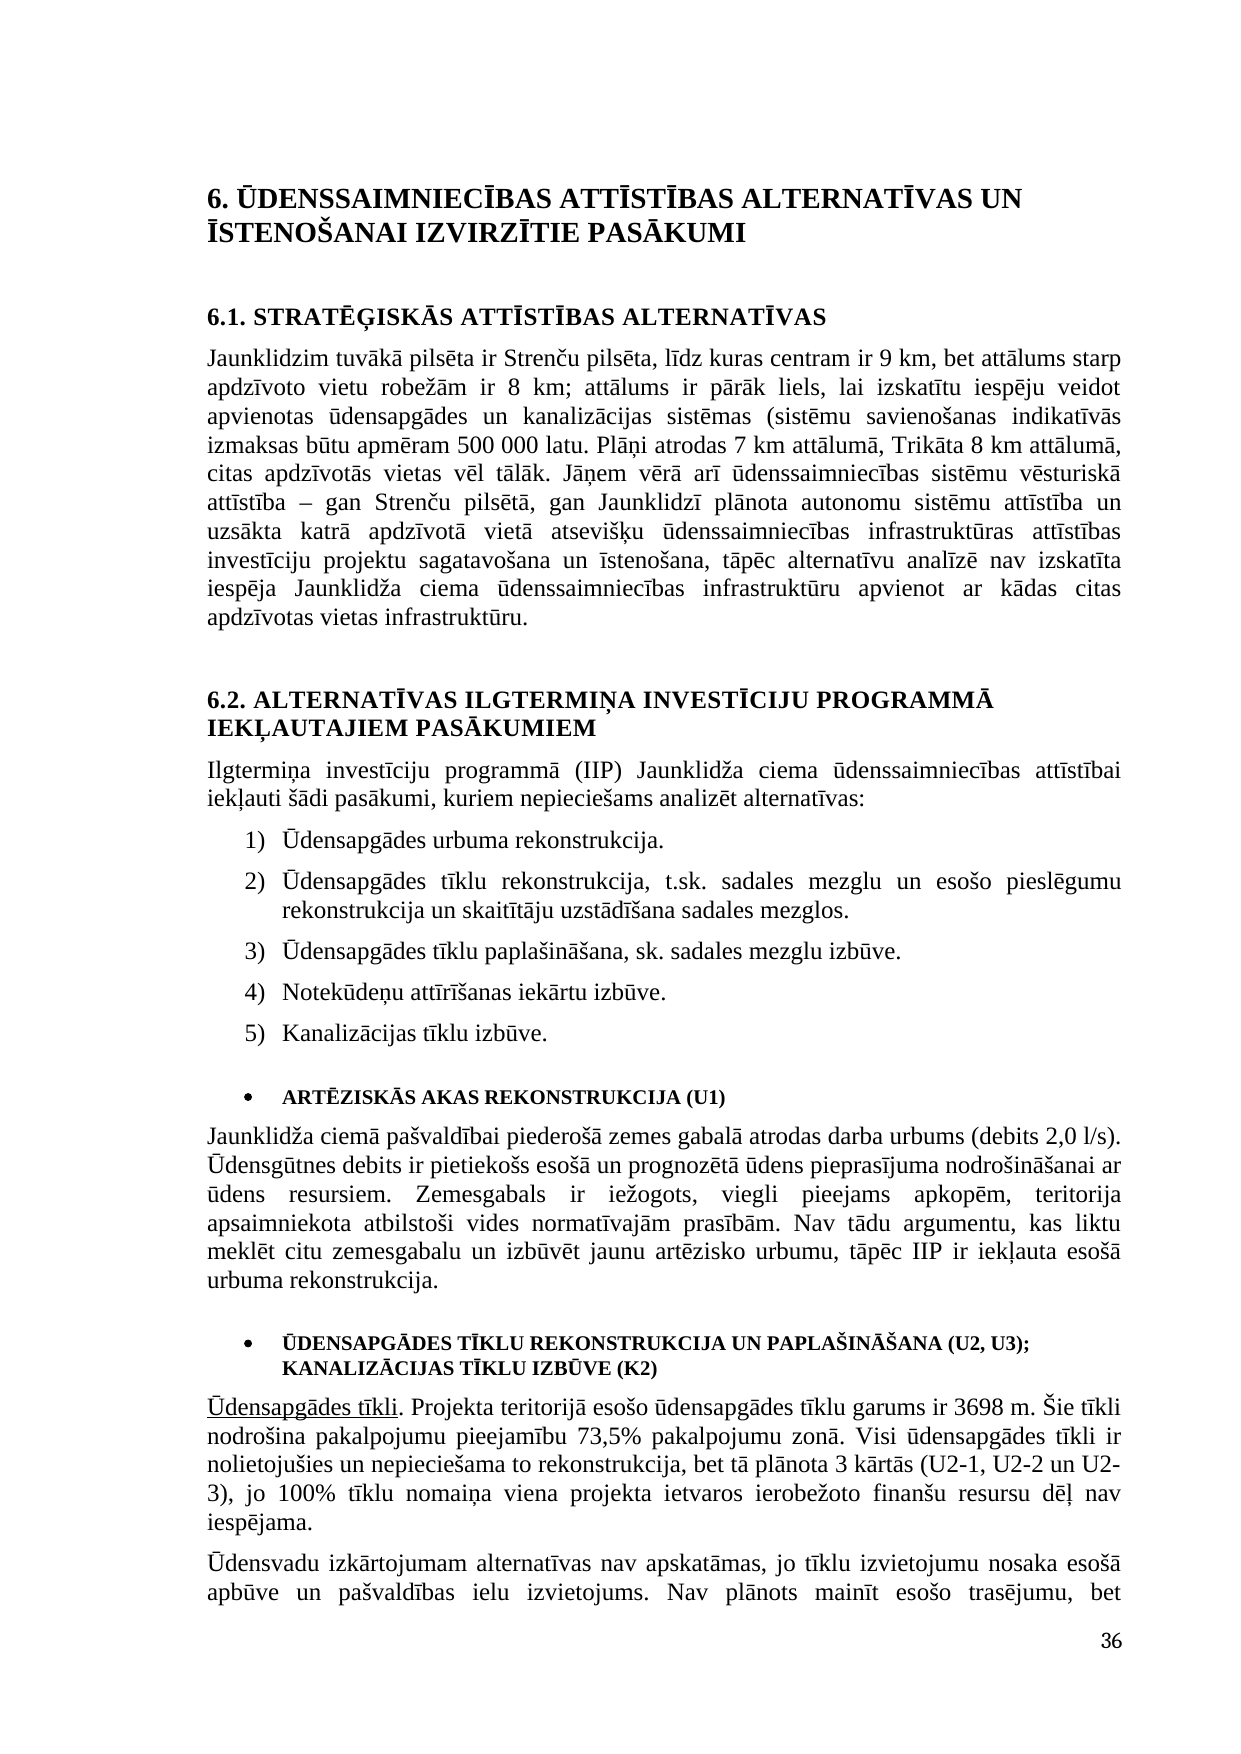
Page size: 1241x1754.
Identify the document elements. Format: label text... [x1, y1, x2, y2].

list Ūdensapgādes tīklu paplašināšana, sk. sadales mezglu izbūve. [244, 936, 1122, 965]
text Ilgtermiņa investīciju programmā (IIP) Jaunklidža ciema ūdenssaimniecības attīstībai iekļauti šādi pasākumi, kuriem nepieciešams analizēt alternatīvas: [207, 755, 1122, 812]
text Jaunklidža ciemā pašvaldībai piederošā zemes gabalā atrodas darba urbums (debits 2,0 l/s). Ūdensgūtnes debits ir pietiekošs esošā un prognozētā ūdens pieprasījuma nodrošināšanai ar ūdens resursiem. Zemesgabals ir iežogots, viegli pieejams apkopēm, teritorija apsaimniekota atbilstoši vides normatīvajām prasībām. Nav tādu argumentu, kas liktu meklēt citu zemesgabalu un izbūvēt jaunu artēzisko urbumu, tāpēc IIP ir iekļauta esošā urbuma rekonstrukcija. [207, 1121, 1122, 1294]
subtitle 6.2. ALTERNATĪVAS ILGTERMIŅA INVESTĪCIJU PROGRAMMĀ IEKĻAUTAJIEM PASĀKUMIEM [207, 685, 1122, 742]
subtitle 6. ŪDENSSAIMNIECĪBAS ATTĪSTĪBAS ALTERNATĪVAS UN ĪSTENOŠANAI IZVIRZĪTIE PASĀKUMI [207, 181, 1122, 248]
list ŪDENSAPGĀDES TĪKLU REKONSTRUKCIJA UN PAPLAŠINĀŠANA (U2, U3); KANALIZĀCIJAS TĪKLU IZBŪVE (K2) [244, 1331, 1122, 1379]
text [207, 1548, 1122, 1606]
list Notekūdeņu attīrīšanas iekārtu izbūve. [244, 977, 1122, 1006]
text Jaunklidzim tuvākā pilsēta ir Strenču pilsēta, līdz kuras centram ir 9 km, bet attālums starp apdzīvoto vietu robežām ir 8 km; attālums ir pārāk liels, lai izskatītu iespēju veidot apvienotas ūdensapgādes un kanalizācijas sistēmas (sistēmu savienošanas indikatīvās izmaksas būtu apmēram 500 000 latu. Plāņi atrodas 7 km attālumā, Trikāta 8 km attālumā, citas apdzīvotās vietas vēl tālāk. Jāņem vērā arī ūdenssaimniecības sistēmu vēsturiskā attīstība – gan Strenču pilsētā, gan Jaunklidzī plānota autonomu sistēmu attīstība un uzsākta katrā apdzīvotā vietā atsevišķu ūdenssaimniecības infrastruktūras attīstības investīciju projektu sagatavošana un īstenošana, tāpēc alternatīvu analīzē nav izskatīta iespēja Jaunklidža ciema ūdenssaimniecības infrastruktūru apvienot ar kādas citas apdzīvotas vietas infrastruktūru. [207, 343, 1122, 631]
text Ūdensapgādes tīkli. Projekta teritorijā esošo ūdensapgādes tīklu garums ir 3698 m. Šie tīkli nodrošina pakalpojumu pieejamību 73,5% pakalpojumu zonā. Visi ūdensapgādes tīkli ir nolietojušies un nepieciešama to rekonstrukcija, bet tā plānota 3 kārtās (U2-1, U2-2 un U2-3), jo 100% tīklu nomaiņa viena projekta ietvaros ierobežoto finanšu resursu dēļ nav iespējama. [207, 1392, 1122, 1536]
subtitle 6.1. STRATĒĢISKĀS ATTĪSTĪBAS ALTERNATĪVAS [207, 302, 1122, 331]
list Kanalizācijas tīklu izbūve. [244, 1018, 1122, 1047]
list ARTĒZISKĀS AKAS REKONSTRUKCIJA (U1) [244, 1085, 1122, 1109]
list Ūdensapgādes urbuma rekonstrukcija. [244, 825, 1122, 853]
list Ūdensapgādes tīklu rekonstrukcija, t.sk. sadales mezglu un esošo pieslēgumu rekonstrukcija un skaitītāju uzstādīšana sadales mezglos. [244, 866, 1122, 923]
